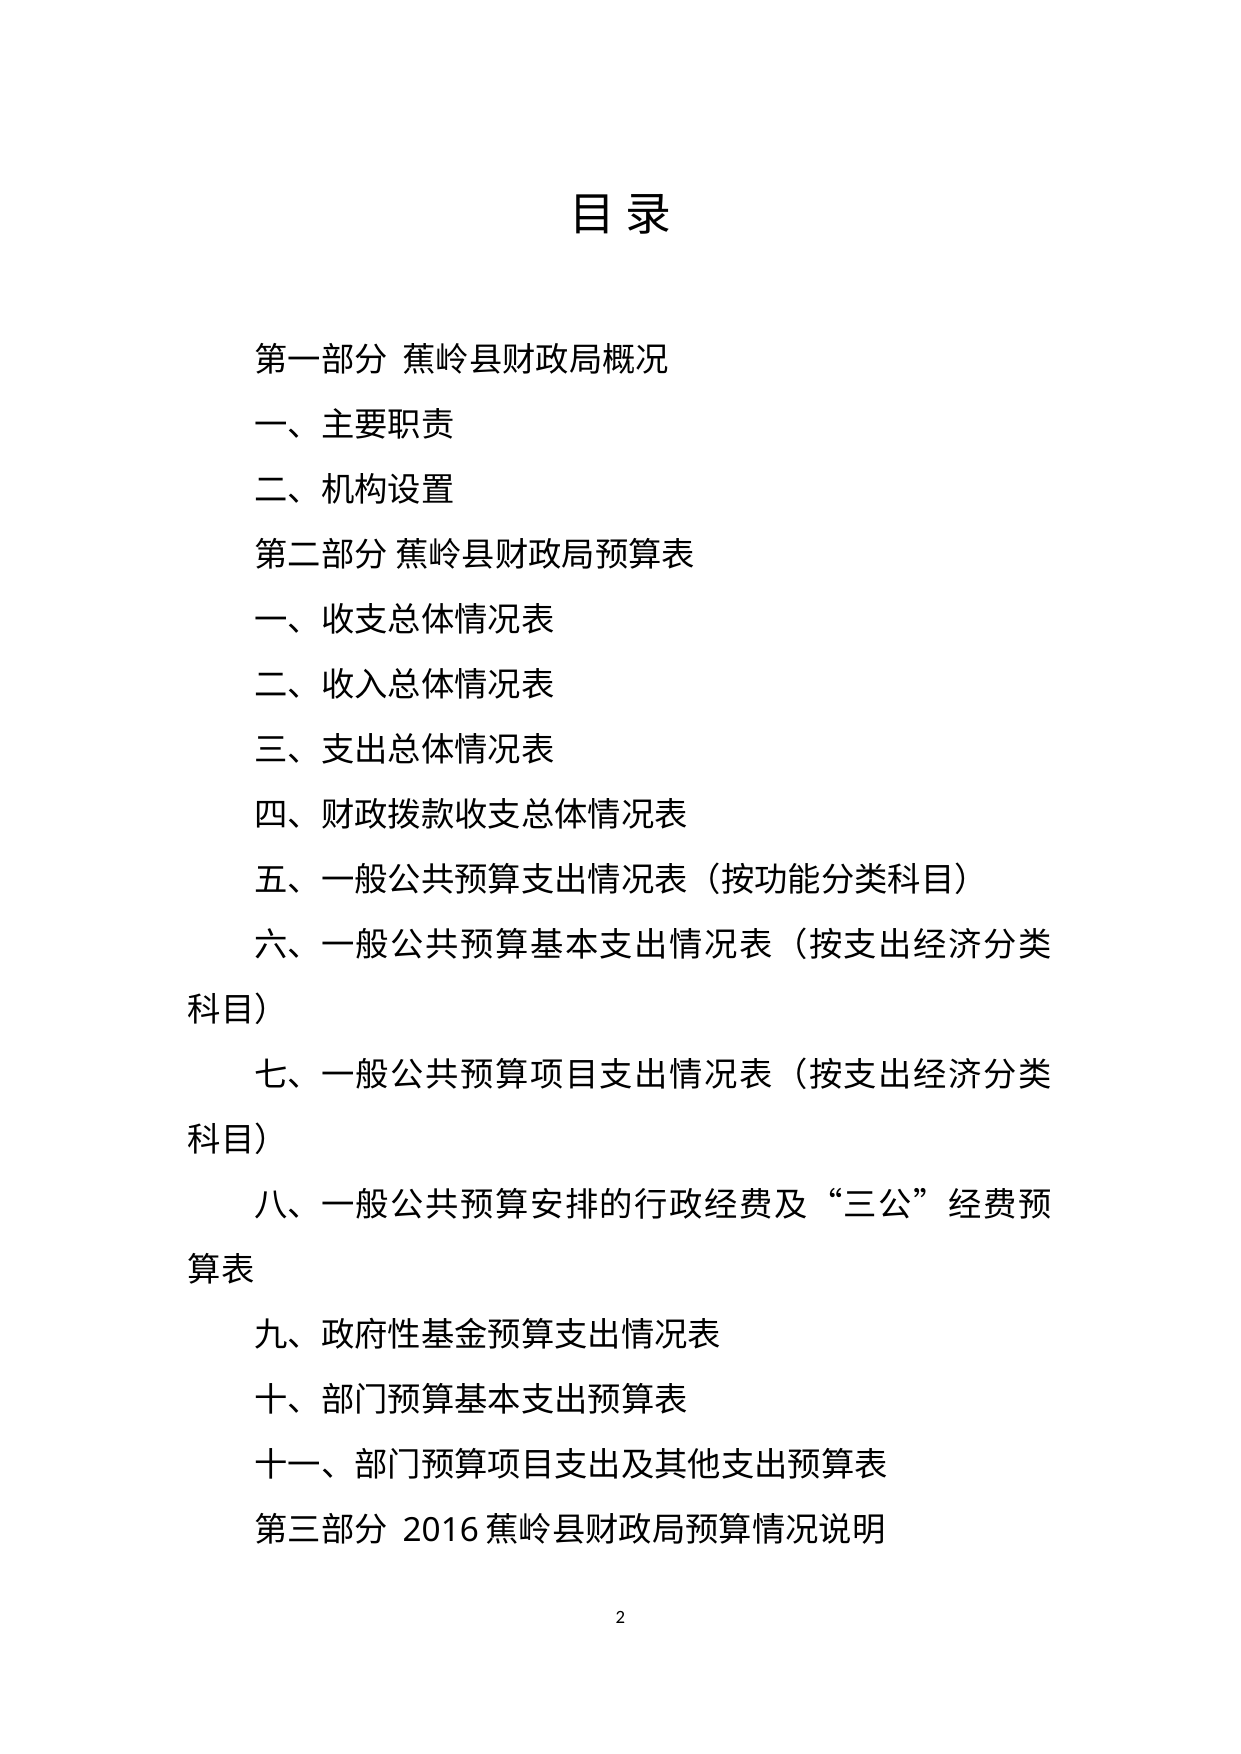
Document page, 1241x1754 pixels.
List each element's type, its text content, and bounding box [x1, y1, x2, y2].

list 收入总体情况表 [187, 649, 1053, 714]
list 政府性基金预算支出情况表 [187, 1299, 1053, 1364]
text 第三部分 2016蕉岭县财政局预算情况说明 [187, 1494, 1053, 1559]
list 一般公共预算支出情况表（按功能分类科目） [187, 844, 1053, 909]
list 部门预算项目支出及其他支出预算表 [187, 1429, 1053, 1494]
list 支出总体情况表 [187, 714, 1053, 779]
list 一般公共预算基本支出情况表（按支出经济分类科目） [187, 909, 1053, 1039]
list 财政拨款收支总体情况表 [187, 779, 1053, 844]
text 第二部分 蕉岭县财政局预算表 [187, 519, 1053, 584]
list 主要职责 [187, 389, 1053, 454]
list 一般公共预算安排的行政经费及“三公”经费预算表 [187, 1169, 1053, 1299]
text 目 录 [187, 162, 1053, 259]
list 一般公共预算项目支出情况表（按支出经济分类科目） [187, 1039, 1053, 1169]
text 第一部分 蕉岭县财政局概况 [187, 324, 1053, 389]
list 部门预算基本支出预算表 [187, 1364, 1053, 1429]
list 机构设置 [187, 454, 1053, 519]
list 收支总体情况表 [187, 584, 1053, 649]
